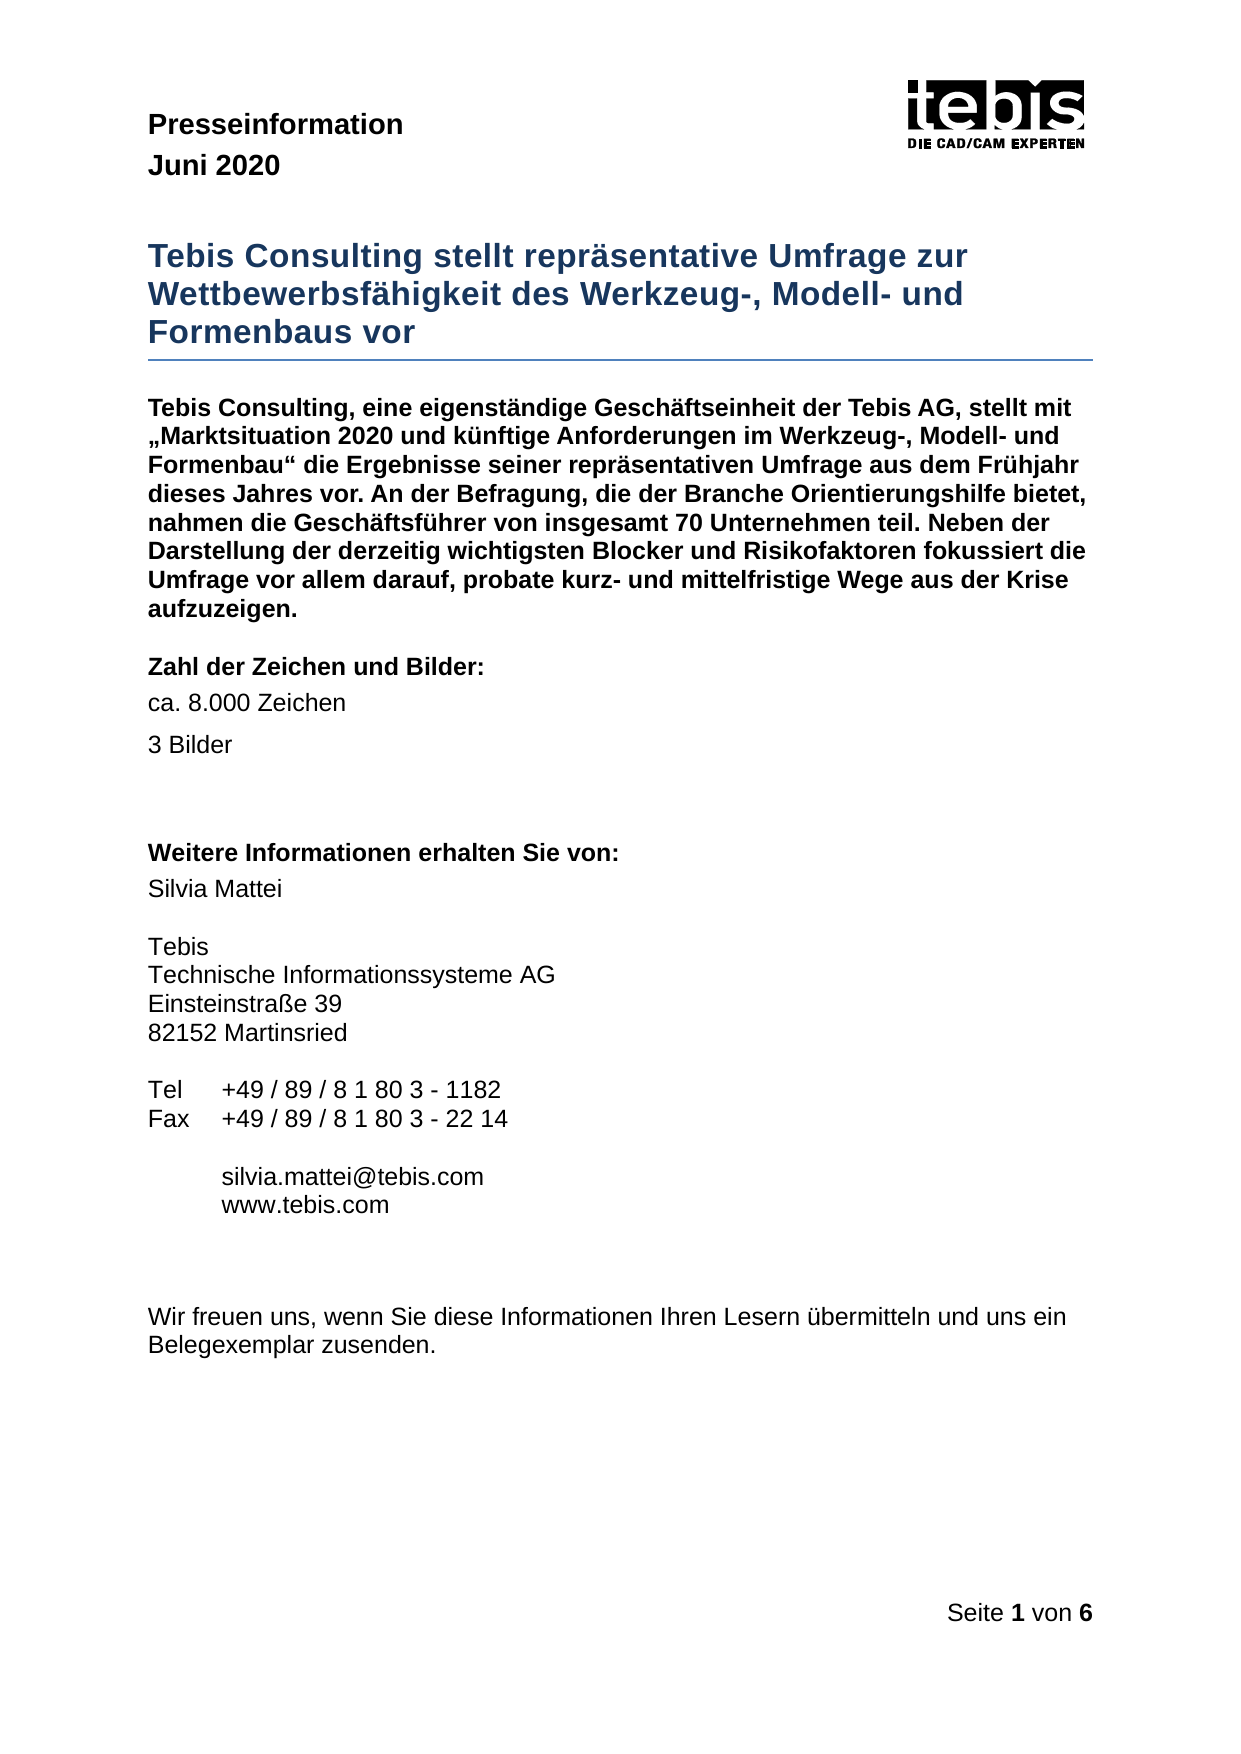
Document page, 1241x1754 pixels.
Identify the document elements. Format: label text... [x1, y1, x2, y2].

text Weitere Informationen erhalten Sie von: [148, 829, 1093, 866]
title Tebis Consulting stellt repräsentative Umfrage zur Wettbewerbsfähigkeit des Werkzeug-, Modell- und Formenbaus vor [148, 236, 1093, 359]
text Wir freuen uns, wenn Sie diese Informationen Ihren Lesern übermitteln und uns ein Belegexemplar zusenden. [148, 1302, 1093, 1359]
text ca. 8.000 Zeichen [148, 688, 1093, 717]
text Tebis [148, 932, 1093, 960]
text 3 Bilder [148, 729, 1093, 758]
text www.tebis.com [148, 1190, 1093, 1219]
text Tebis Consulting, eine eigenständige Geschäftseinheit der Tebis AG, stellt mit „Marktsituation 2020 und künftige Anforderungen im Werkzeug-, Modell- und Formenbau“ die Ergebnisse seiner repräsentativen Umfrage aus dem Frühjahr dieses Jahres vor. An der Befragung, die der Branche Orientierungshilfe bietet, nahmen die Geschäftsführer von insgesamt 70 Unternehmen teil. Neben der Darstellung der derzeitig wichtigsten Blocker und Risikofaktoren fokussiert die Umfrage vor allem darauf, probate kurz- und mittelfristige Wege aus der Krise aufzuzeigen. [148, 393, 1093, 623]
text Fax +49 / 89 / 8 1 80 3 - 22 14 [148, 1104, 1093, 1133]
text silvia.mattei@tebis.com [148, 1133, 1093, 1190]
text Zahl der Zeichen und Bilder: [148, 652, 1093, 681]
text Silvia Mattei [148, 874, 1093, 903]
text Technische Informationssysteme AG [148, 960, 1093, 989]
text Einsteinstraße 39 [148, 989, 1093, 1018]
text Tel +49 / 89 / 8 1 80 3 - 1182 [148, 1075, 1093, 1104]
text 82152 Martinsried [148, 1018, 1093, 1075]
